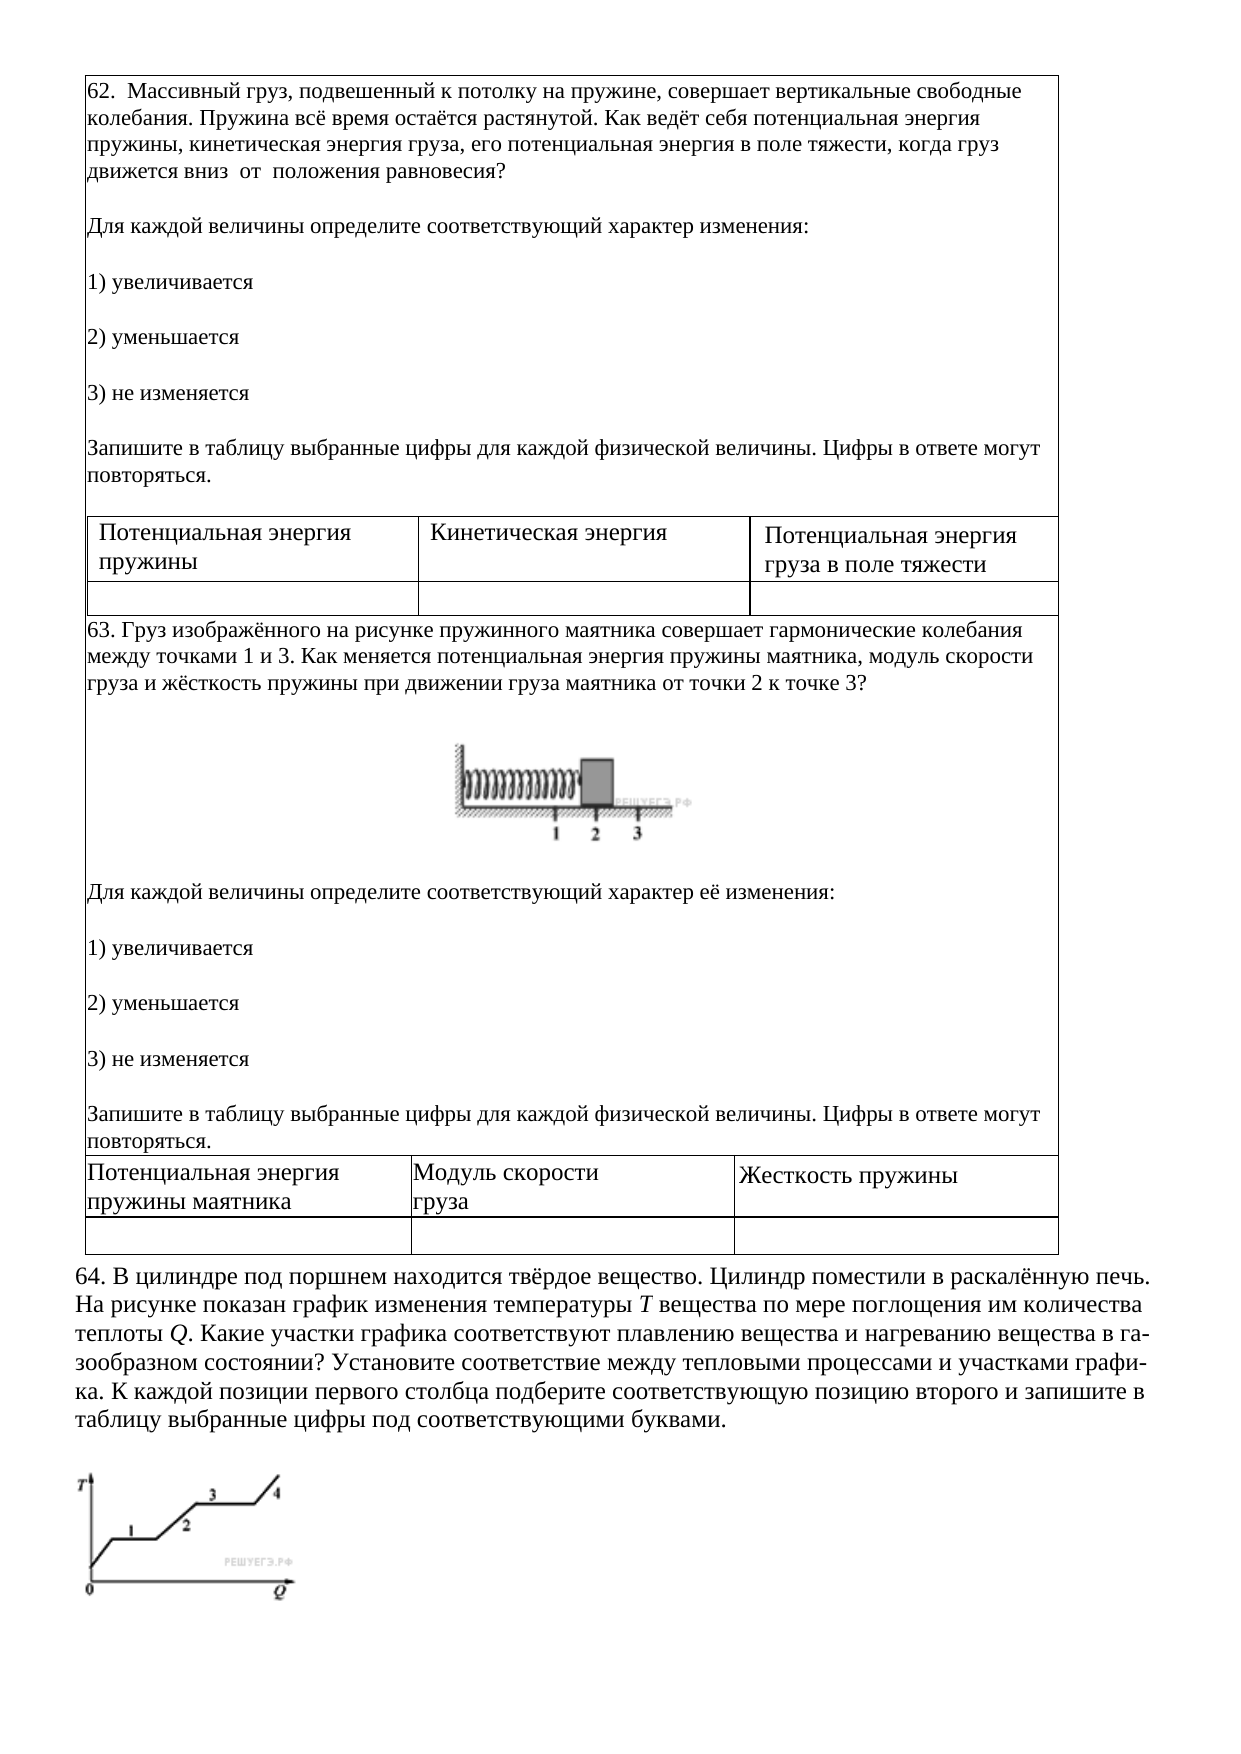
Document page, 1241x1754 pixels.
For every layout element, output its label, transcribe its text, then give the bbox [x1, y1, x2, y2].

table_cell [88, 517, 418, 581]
table_header Модуль скорости груза [412, 1156, 734, 1216]
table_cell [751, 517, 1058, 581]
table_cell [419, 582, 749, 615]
table_header Потенциальная энергия пружины маятника [86, 1156, 411, 1216]
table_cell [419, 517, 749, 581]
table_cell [86, 76, 1058, 516]
table_cell [86, 1218, 411, 1253]
table_cell [735, 1218, 1058, 1253]
table_header [735, 1156, 1058, 1216]
text 64. В цилиндре под поршнем находится твёрдое вещество. Цилиндр поместили в раскалённую печь. На рисунке показан график изменения температуры Т вещества по мере поглощения им количества теплоты Q. Какие участки графика соответствуют плавлению вещества и нагреванию вещества в газообразном состоянии? Установите соответствие между тепловыми процессами и участками графика. К каждой позиции первого столбца подберите соответствующую позицию второго и запишите в таблицу выбранные цифры под соответствующими буквами. [75, 1261, 1165, 1433]
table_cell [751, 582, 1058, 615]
picture [75, 1462, 298, 1604]
picture [445, 724, 699, 850]
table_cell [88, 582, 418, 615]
table_cell [412, 1218, 734, 1253]
